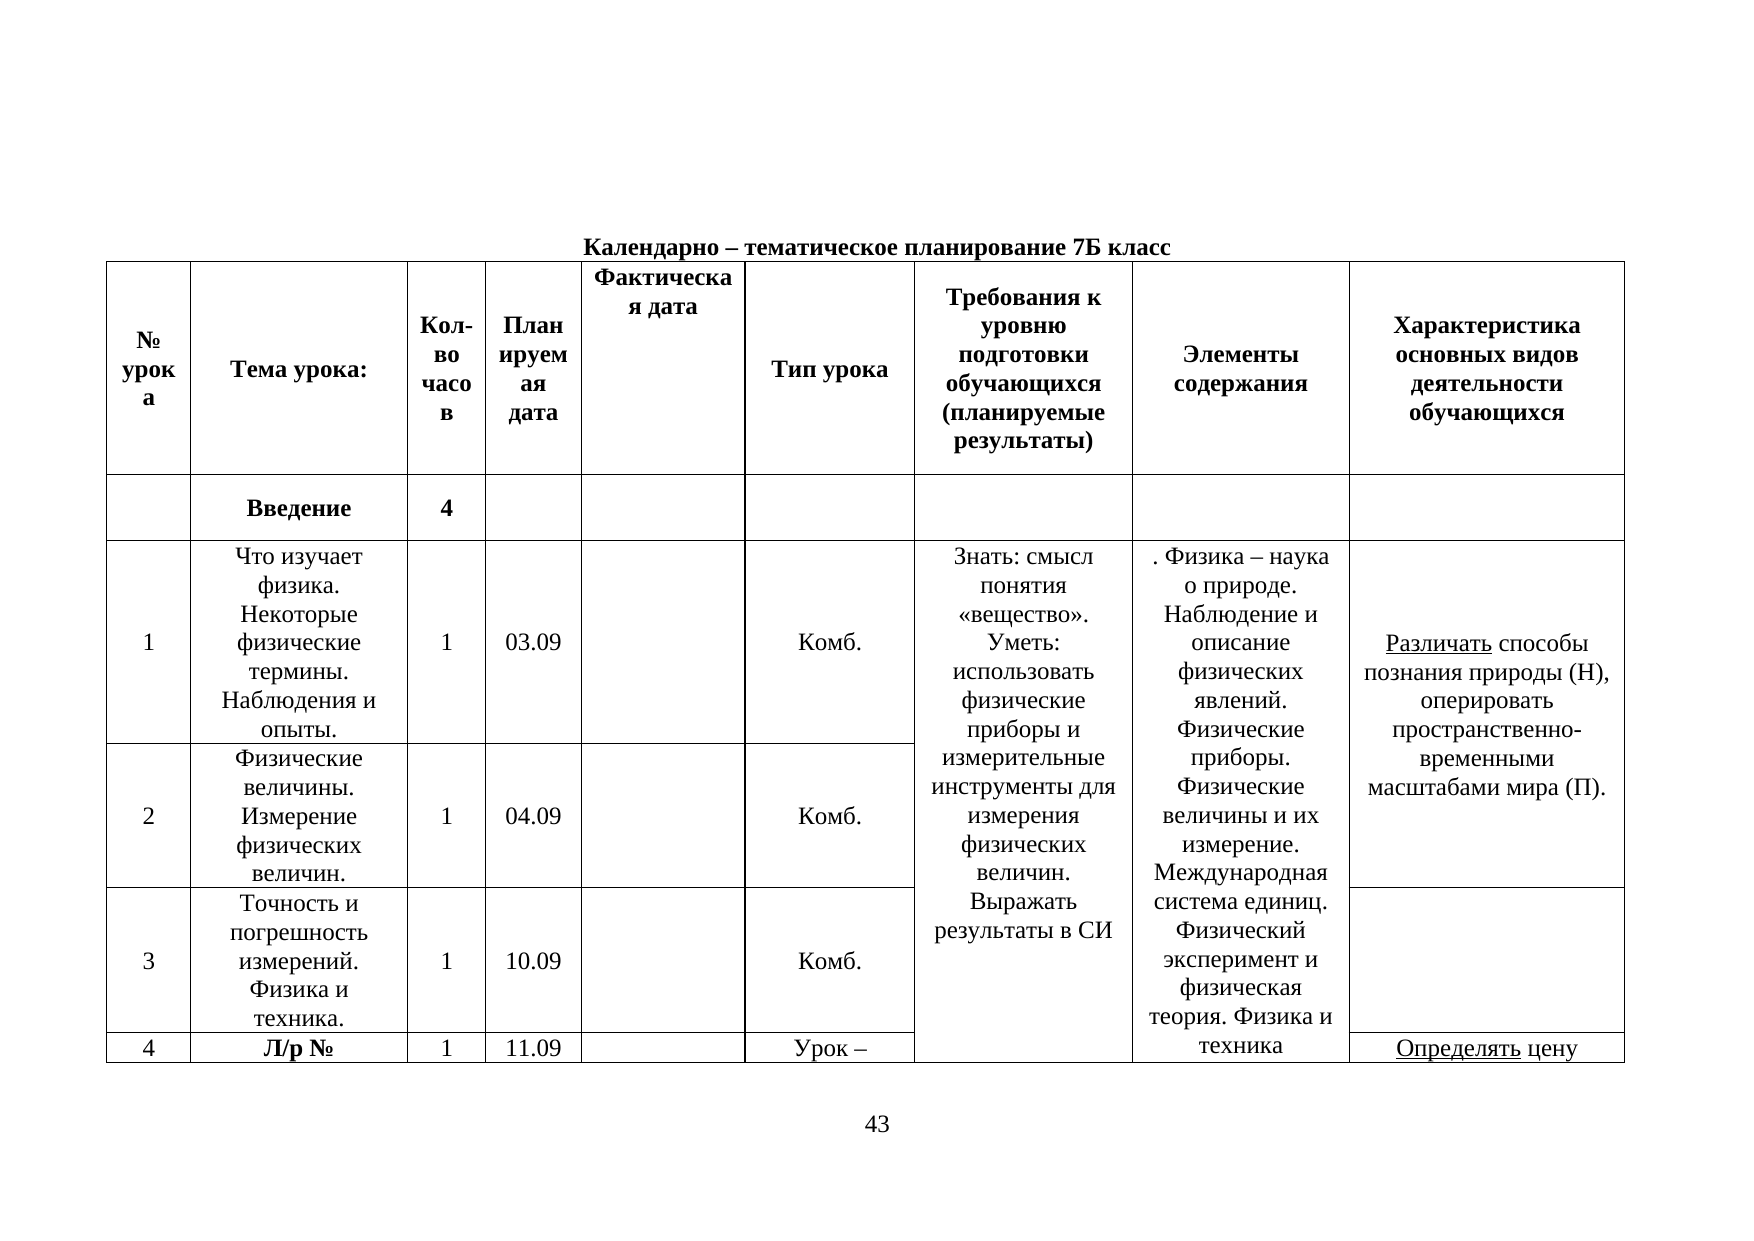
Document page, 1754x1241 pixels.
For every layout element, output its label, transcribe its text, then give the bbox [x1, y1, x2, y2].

table_cell [582, 475, 744, 540]
table_cell 3 [107, 888, 190, 1032]
table_header Кол-во часов [408, 262, 485, 474]
table_cell 1 [408, 1033, 485, 1062]
table_cell 2 [107, 744, 190, 887]
table_cell 4 [408, 475, 485, 540]
table_header Характеристика основных видов деятельности обучающихся [1350, 262, 1624, 474]
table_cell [1350, 1033, 1624, 1062]
table_cell Физические величины. Измерение физических величин. [191, 744, 407, 887]
table_cell Комб. [746, 888, 914, 1032]
table_cell Что изучает физика. Некоторые физические термины. Наблюдения и опыты. [191, 541, 407, 742]
table_cell Урок – практикум [746, 1033, 914, 1062]
table_cell [582, 1033, 744, 1062]
table_cell [1133, 475, 1349, 540]
table_cell Точность и погрешность измерений. Физика и техника. [191, 888, 407, 1032]
table_cell [582, 541, 744, 742]
table_header Тема урока: [191, 262, 407, 474]
table_cell 1 [107, 541, 190, 742]
table_cell 03.09 [486, 541, 581, 742]
table_cell 04.09 [486, 744, 581, 887]
table_cell Различать способы познания природы (Н), оперировать пространственно-временными масштабами мира (П). [1350, 541, 1624, 887]
table_cell 11.09 [486, 1033, 581, 1062]
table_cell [191, 1033, 407, 1062]
table_cell 10.09 [486, 888, 581, 1032]
table_cell Комб. [746, 541, 914, 742]
table_header Элементы содержания [1133, 262, 1349, 474]
table_cell 1 [408, 744, 485, 887]
table_cell [582, 744, 744, 887]
table_header Тип урока [746, 262, 914, 474]
table_cell 1 [408, 541, 485, 742]
table_cell . Физика – наука о природе. Наблюдение и описание физических явлений. Физические приборы. Физические величины и их измерение. Международная система единиц. Физический эксперимент и физическая теория. Физика и техника [1133, 541, 1349, 1062]
table_cell [915, 475, 1132, 540]
table_cell [107, 475, 190, 540]
table_cell Знать: смысл понятия «вещество». Уметь: использовать физические приборы и измерительные инструменты для измерения физических величин. Выражать результаты в СИ [915, 541, 1132, 1062]
table_header № урока [107, 262, 190, 474]
table_header Требования к уровню подготовки обучающихся (планируемые результаты) [915, 262, 1132, 474]
text Календарно – тематическое планирование 7Б класс [118, 232, 1636, 261]
table_cell Комб. [746, 744, 914, 887]
table_header Планируемая дата [486, 262, 581, 474]
table_cell 1 [408, 888, 485, 1032]
table_cell [486, 475, 581, 540]
table_cell Введение [191, 475, 407, 540]
table_cell [1350, 888, 1624, 1032]
table_cell [1350, 475, 1624, 540]
table_cell [746, 475, 914, 540]
table_cell 4 [107, 1033, 190, 1062]
table_header Фактическая дата [582, 262, 744, 474]
table_cell [582, 888, 744, 1032]
